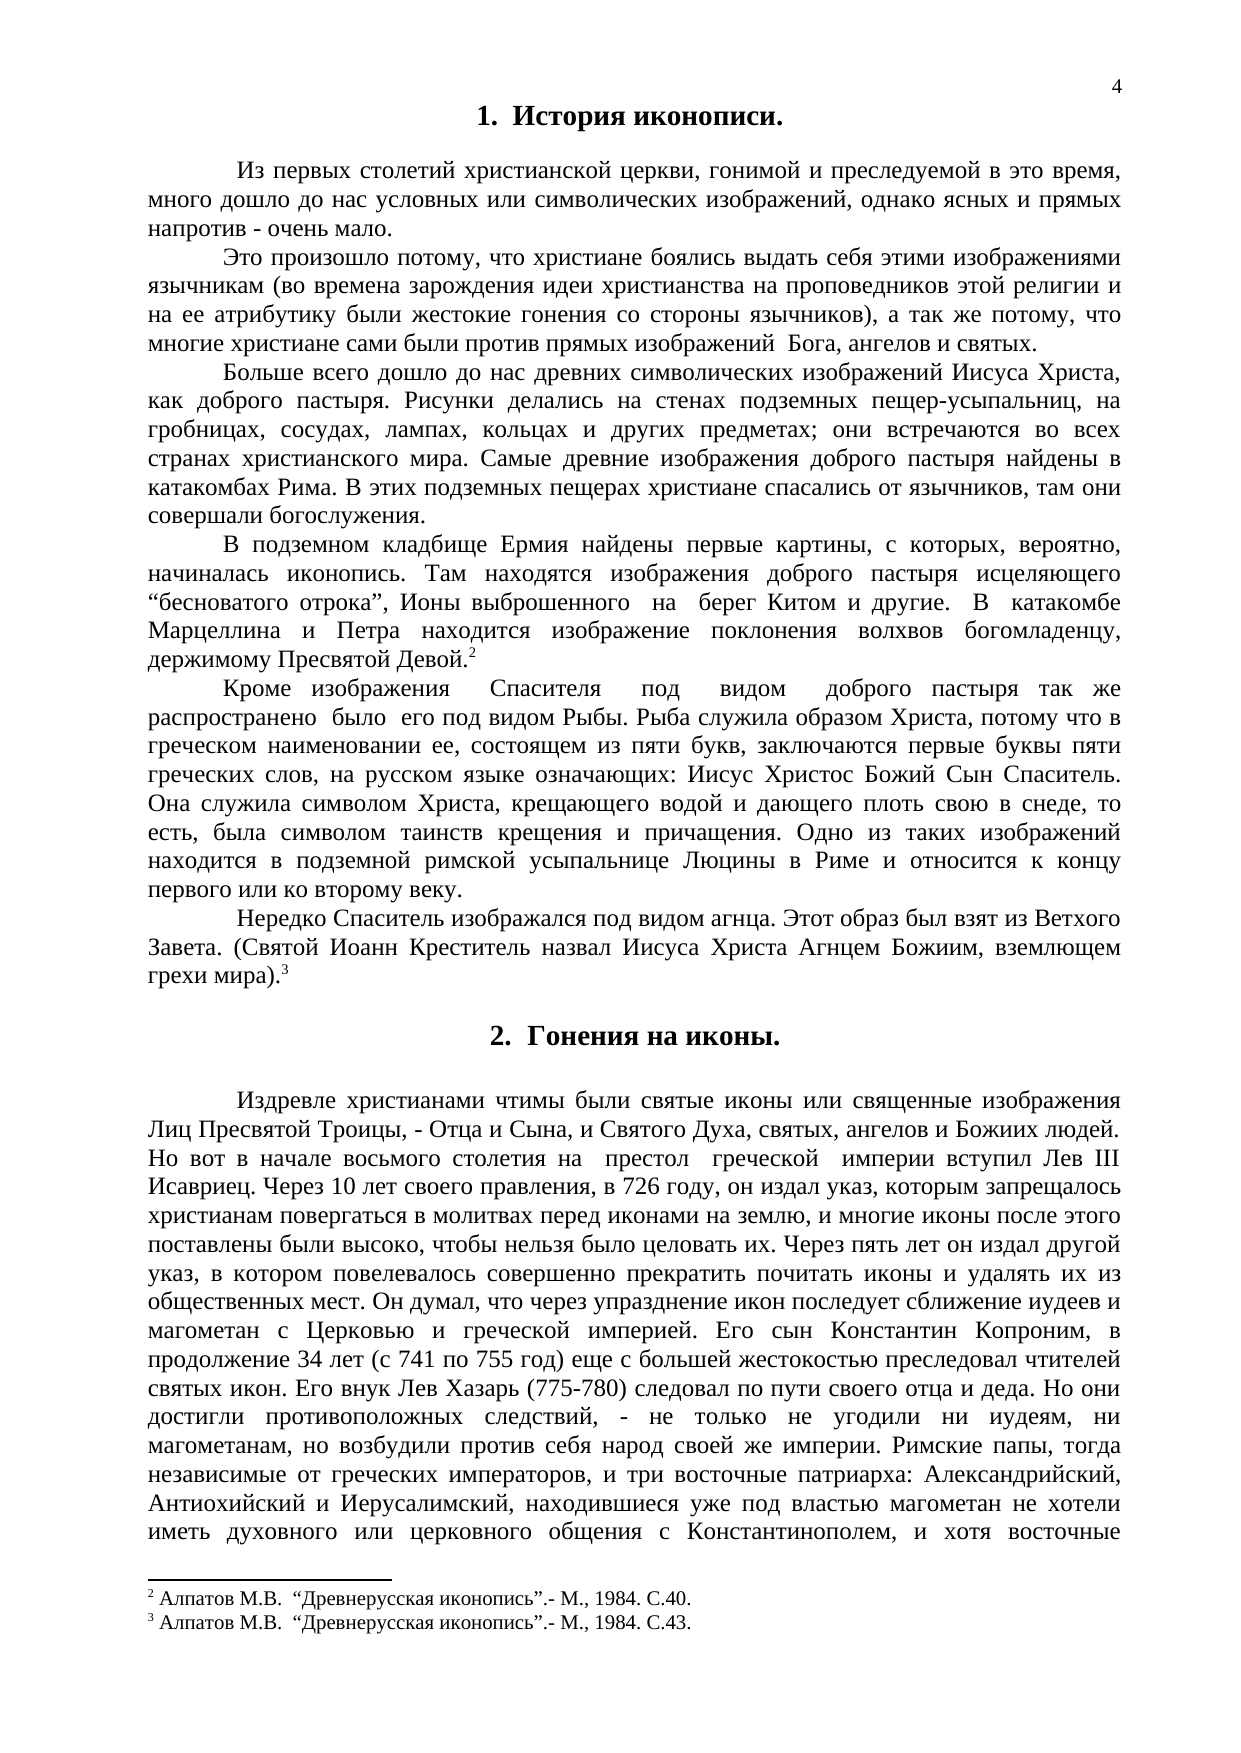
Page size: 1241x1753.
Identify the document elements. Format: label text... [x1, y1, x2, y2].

text 1. История иконописи. [148, 98, 1122, 131]
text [148, 1085, 1122, 1545]
list Гонения на иконы. [148, 1018, 1122, 1052]
text Это произошло потому, что христиане боялись выдать себя этими изображениями язычникам (во времена зарождения идеи христианства на проповедников этой религии и на ее атрибутику были жестокие гонения со стороны язычников), а так же потому, что многие христиане сами были против прямых изображений Бога, ангелов и святых. [148, 242, 1122, 357]
text В подземном кладбище Ермия найдены первые картины, с которых, вероятно, начиналась иконопись. Там находятся изображения доброго пастыря исцеляющего “бесноватого отрока”, Ионы выброшенного на берег Китом и другие. В катакомбе Марцеллина и Петра находится изображение поклонения волхвов богомладенцу, держимому Пресвятой Девой. [148, 529, 1122, 673]
text Из первых столетий христианской церкви, гонимой и преследуемой в это время, много дошло до нас условных или символических изображений, однако ясных и прямых напротив - очень мало. [148, 156, 1122, 242]
text Кроме изображения Спасителя под видом доброго пастыря так же распространено было его под видом Рыбы. Рыба служила образом Христа, потому что в греческом наименовании ее, состоящем из пяти букв, заключаются первые буквы пяти греческих слов, на русском языке означающих: Иисус Христос Божий Сын Спаситель. Она служила символом Христа, крещающего водой и дающего плоть свою в снеде, то есть, была символом таинств крещения и причащения. Одно из таких изображений находится в подземной римской усыпальнице Люцины в Риме и относится к концу первого или ко второму веку. [148, 673, 1122, 903]
text Нередко Спаситель изображался под видом агнца. Этот образ был взят из Ветхого Завета. (Святой Иоанн Креститель назвал Иисуса Христа Агнцем Божиим, вземлющем грехи мира). [148, 903, 1122, 989]
text Больше всего дошло до нас древних символических изображений Иисуса Христа, как доброго пастыря. Рисунки делались на стенах подземных пещер-усыпальниц, на гробницах, сосудах, лампах, кольцах и других предметах; они встречаются во всех странах христианского мира. Самые древние изображения доброго пастыря найдены в катакомбах Рима. В этих подземных пещерах христиане спасались от язычников, там они совершали богослужения. [148, 357, 1122, 529]
